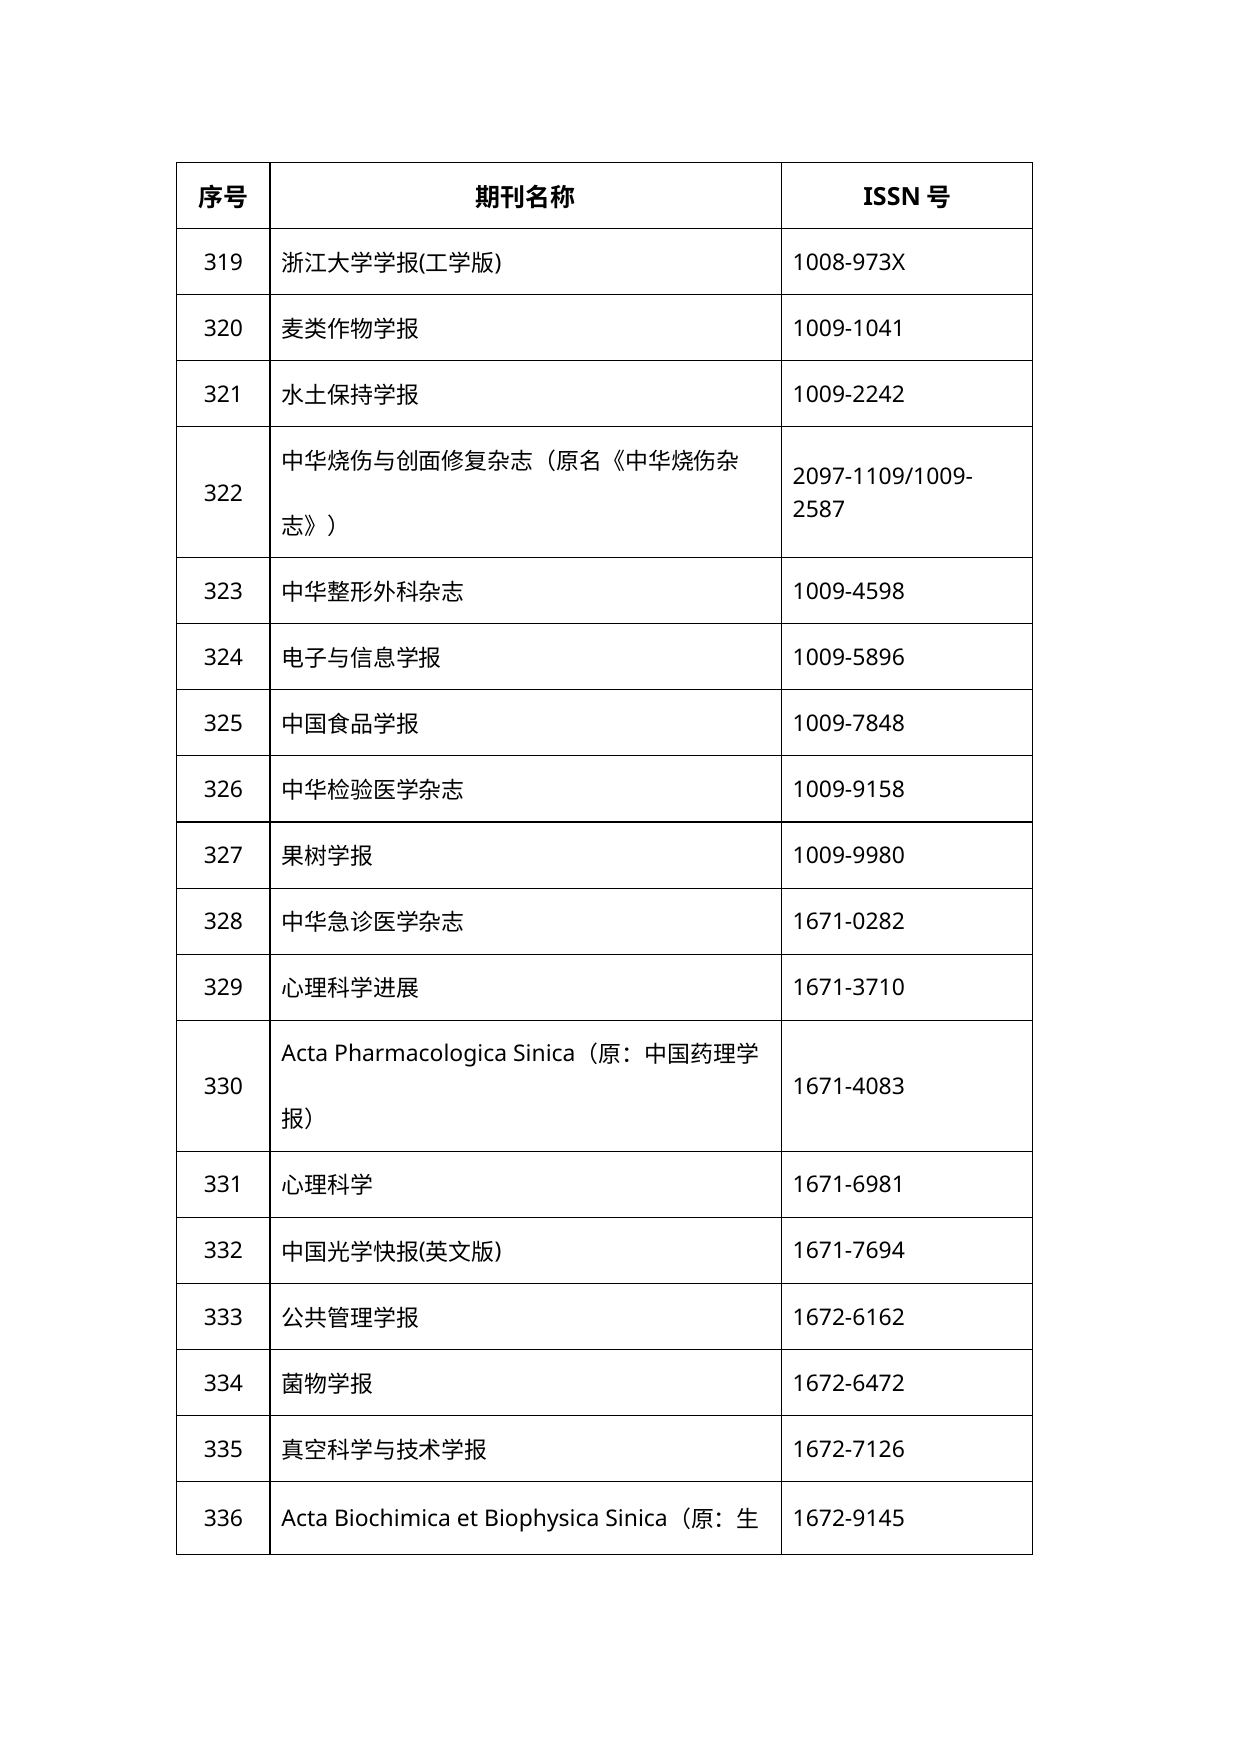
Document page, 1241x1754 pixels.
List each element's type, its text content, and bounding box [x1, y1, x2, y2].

table_cell 323 [177, 558, 269, 623]
table_cell 336 [177, 1482, 269, 1554]
table_cell 中华检验医学杂志 [271, 756, 781, 821]
table_cell 335 [177, 1416, 269, 1481]
table_header 期刊名称 [271, 163, 781, 228]
table_cell 321 [177, 361, 269, 426]
table_cell 浙江大学学报(工学版) [271, 229, 781, 294]
table_cell 324 [177, 624, 269, 689]
table_cell 329 [177, 955, 269, 1019]
table_cell 心理科学 [271, 1152, 781, 1217]
table_cell 331 [177, 1152, 269, 1217]
table_cell 328 [177, 889, 269, 953]
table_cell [271, 1482, 781, 1554]
table_cell 1671-4083 [782, 1021, 1032, 1151]
table_cell 320 [177, 295, 269, 360]
table_cell 1009-7848 [782, 690, 1032, 755]
table_cell 1009-5896 [782, 624, 1032, 689]
table_cell 1009-1041 [782, 295, 1032, 360]
table_cell Acta Pharmacologica Sinica（原：中国药理学报） [271, 1021, 781, 1151]
table_cell 中华急诊医学杂志 [271, 889, 781, 953]
table_cell 2097-1109/1009-2587 [782, 427, 1032, 557]
table_cell 果树学报 [271, 823, 781, 887]
table_cell 中国食品学报 [271, 690, 781, 755]
table_cell 1671-6981 [782, 1152, 1032, 1217]
table_cell 水土保持学报 [271, 361, 781, 426]
table_cell 1672-6162 [782, 1284, 1032, 1349]
table_cell 326 [177, 756, 269, 821]
table_cell 1671-3710 [782, 955, 1032, 1019]
table_cell 菌物学报 [271, 1350, 781, 1415]
table_cell 中华烧伤与创面修复杂志（原名《中华烧伤杂志》） [271, 427, 781, 557]
table_cell 麦类作物学报 [271, 295, 781, 360]
table_cell 327 [177, 823, 269, 887]
table_cell 1009-9158 [782, 756, 1032, 821]
table_cell 1671-7694 [782, 1218, 1032, 1283]
table_header ISSN号 [782, 163, 1032, 228]
table_cell 心理科学进展 [271, 955, 781, 1019]
table_cell 334 [177, 1350, 269, 1415]
table_cell 1009-2242 [782, 361, 1032, 426]
table_cell 公共管理学报 [271, 1284, 781, 1349]
table_cell 1672-7126 [782, 1416, 1032, 1481]
table_cell 电子与信息学报 [271, 624, 781, 689]
table_cell 1008-973X [782, 229, 1032, 294]
table_header 序号 [177, 163, 269, 228]
table_cell 中国光学快报(英文版) [271, 1218, 781, 1283]
table_cell 319 [177, 229, 269, 294]
table_cell 325 [177, 690, 269, 755]
table_cell 中华整形外科杂志 [271, 558, 781, 623]
table_cell 1009-9980 [782, 823, 1032, 887]
table_cell 1671-0282 [782, 889, 1032, 953]
table_cell 330 [177, 1021, 269, 1151]
table_cell 332 [177, 1218, 269, 1283]
table_cell 真空科学与技术学报 [271, 1416, 781, 1481]
table_cell 1672-6472 [782, 1350, 1032, 1415]
table_cell 1672-9145 [782, 1482, 1032, 1554]
table_cell 322 [177, 427, 269, 557]
table_cell 333 [177, 1284, 269, 1349]
table_cell 1009-4598 [782, 558, 1032, 623]
